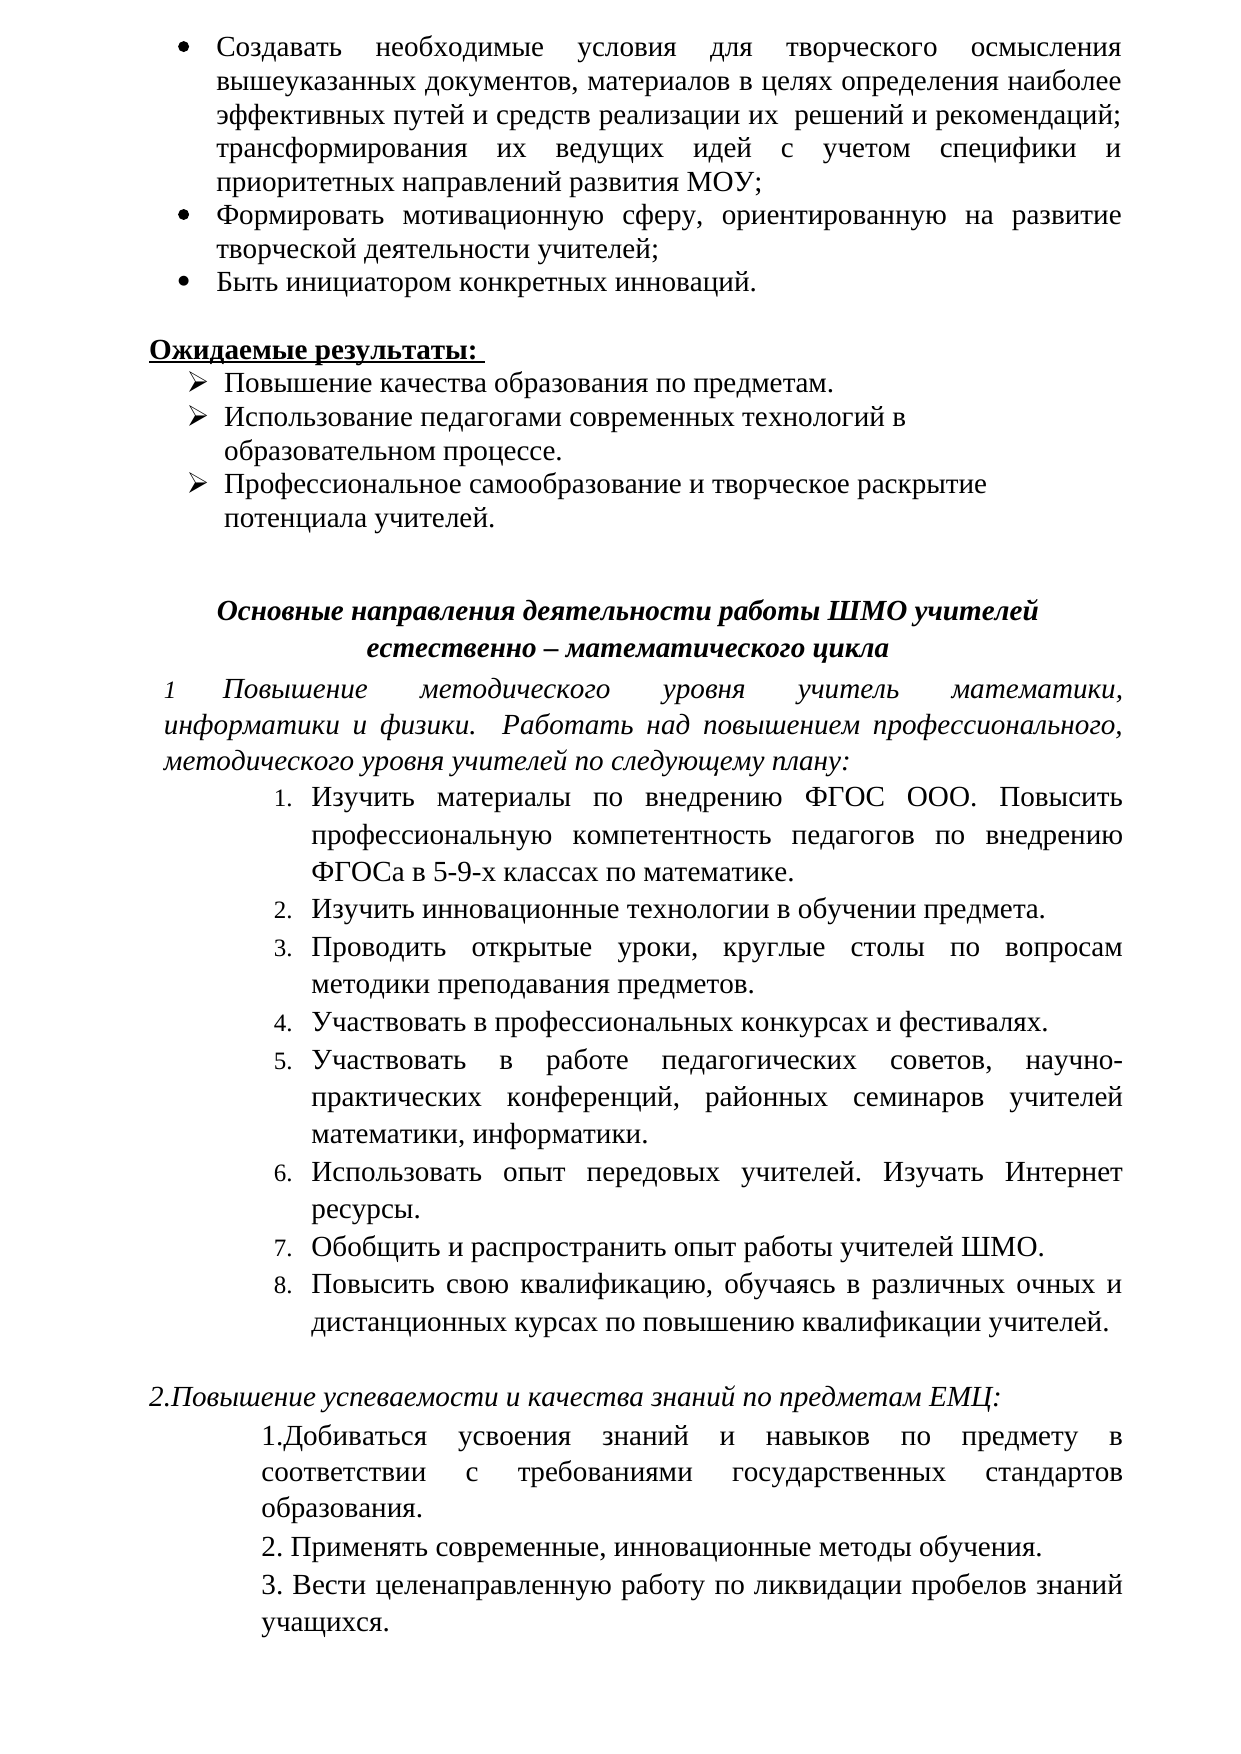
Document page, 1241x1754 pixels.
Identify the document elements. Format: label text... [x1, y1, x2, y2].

list Создавать необходимые условия для творческого осмысления вышеуказанных документов, материалов в целях определения наиболее эффективных путей и средств реализации их решений и рекомендаций; трансформирования их ведущих идей с учетом специфики и приоритетных направлений развития МОУ; [178, 29, 1122, 197]
list Проводить открытые уроки, круглые столы по вопросам методики преподавания предметов. [274, 929, 1123, 1000]
list Использование педагогами современных технологий в образовательном процессе. [186, 399, 1122, 466]
text Основные направления деятельности работы ШМО учителей естественно – математического цикла [149, 593, 1107, 664]
text Ожидаемые результаты: [149, 332, 1122, 365]
list Изучить материалы по внедрению ФГОС ООО. Повысить профессиональную компетентность педагогов по внедрению ФГОСа в 5-9-х классах по математике. [274, 779, 1123, 887]
list Повысить свою квалификацию, обучаясь в различных очных и дистанционных курсах по повышению квалификации учителей. [274, 1267, 1123, 1337]
list Повышение качества образования по предметам. [186, 365, 1122, 399]
text 2. Применять современные, инновационные методы обучения. [261, 1529, 1123, 1562]
text 2.Повышение успеваемости и качества знаний по предметам ЕМЦ: [149, 1379, 1080, 1413]
list Обобщить и распространить опыт работы учителей ШМО. [274, 1229, 1123, 1262]
text 3. Вести целенаправленную работу по ликвидации пробелов знаний учащихся. [261, 1567, 1123, 1637]
list Использовать опыт передовых учителей. Изучать Интернет ресурсы. [274, 1154, 1123, 1225]
list Формировать мотивационную сферу, ориентированную на развитие творческой деятельности учителей; [178, 197, 1122, 264]
list Участвовать в профессиональных конкурсах и фестивалях. [274, 1004, 1123, 1038]
list Повышение методического уровня учитель математики, информатики и физики. Работать над повышением профессионального, методического уровня учителей по следующему плану: [164, 671, 1123, 777]
list Профессиональное самообразование и творческое раскрытие потенциала учителей. [186, 466, 1122, 533]
text 1.Добиваться усвоения знаний и навыков по предмету в соответствии с требованиями государственных стандартов образования. [261, 1418, 1123, 1524]
list Быть инициатором конкретных инноваций. [178, 264, 1122, 298]
list Участвовать в работе педагогических советов, научно-практических конференций, районных семинаров учителей математики, информатики. [274, 1042, 1123, 1150]
list Изучить инновационные технологии в обучении предмета. [274, 892, 1123, 925]
